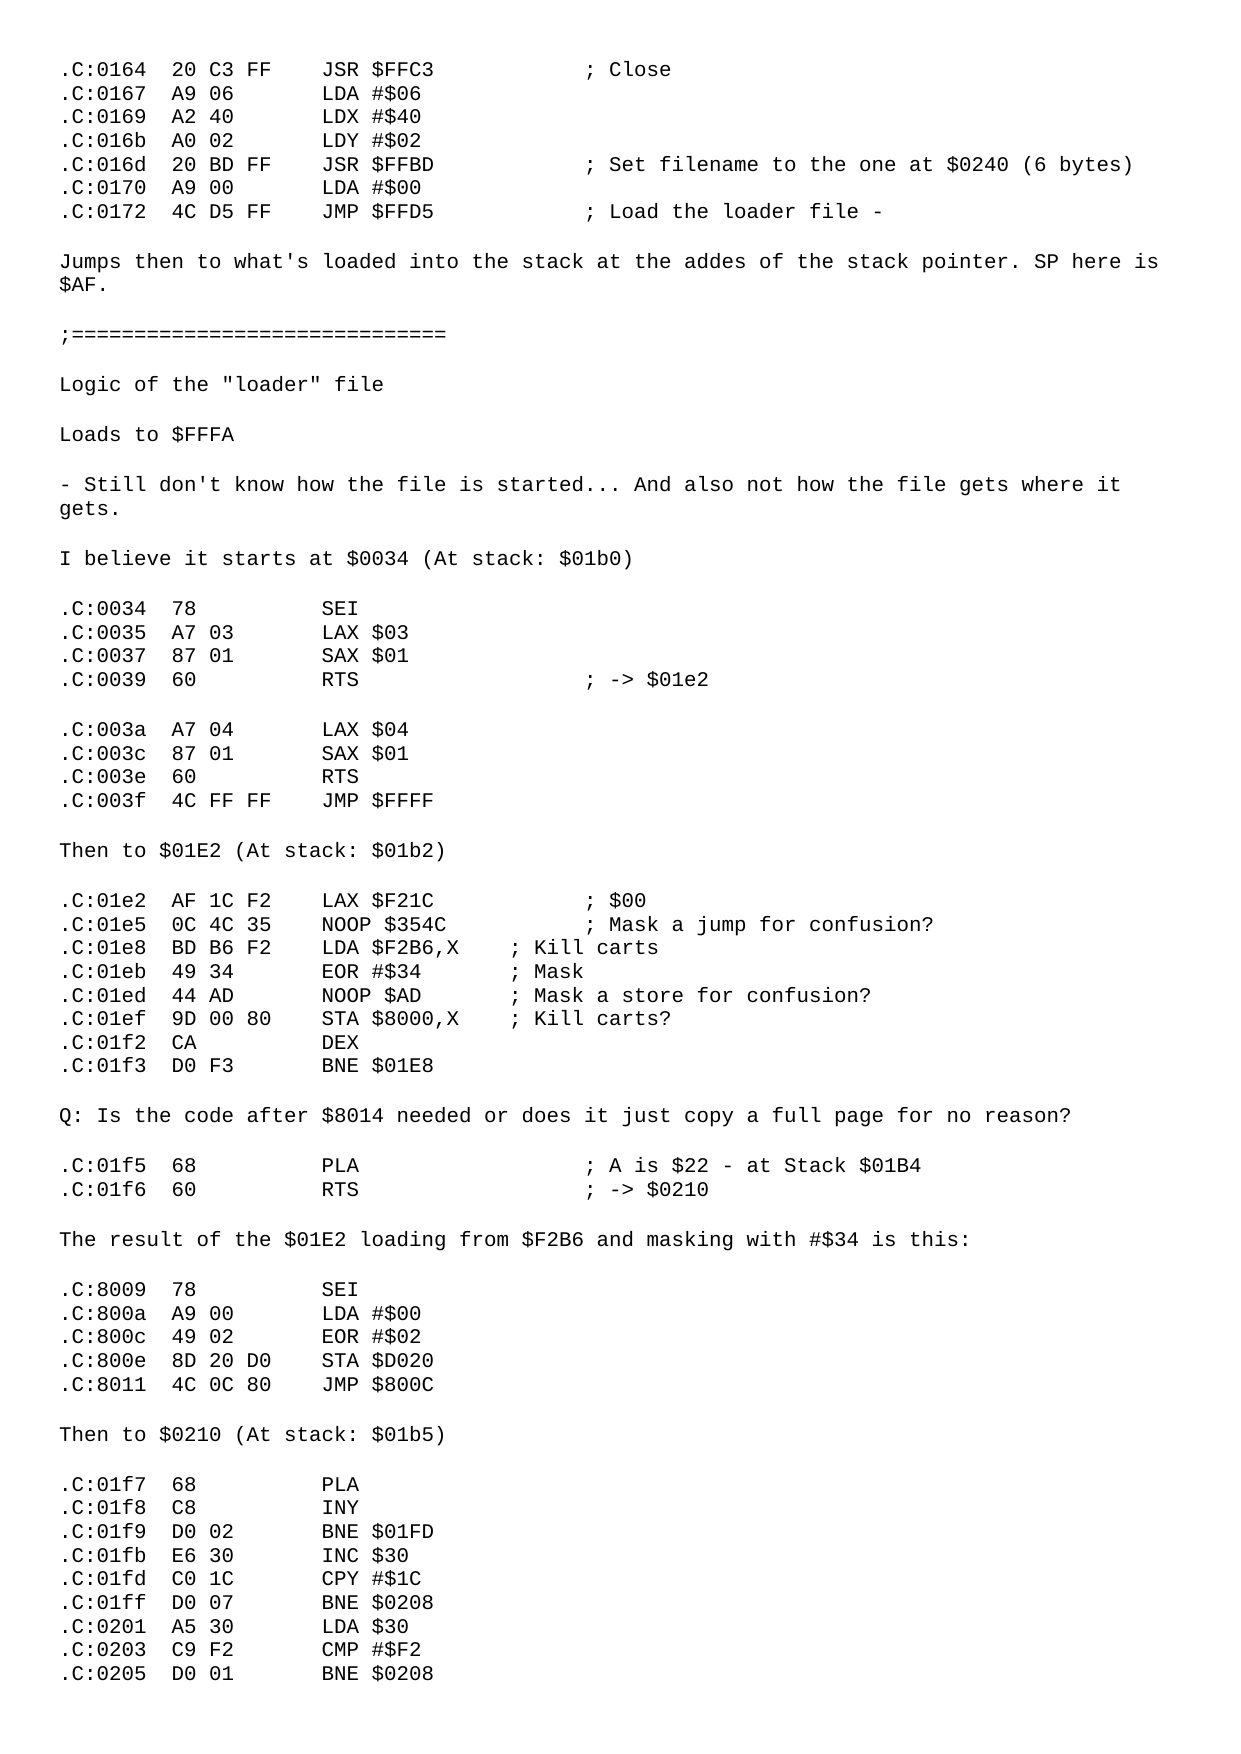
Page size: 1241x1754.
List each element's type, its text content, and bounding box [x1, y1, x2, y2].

text .C:016d 20 BD FF JSR $FFBD ; Set filename to the one at $0240 (6 bytes) [59, 153, 1181, 177]
text .C:01ed 44 AD NOOP $AD ; Mask a store for confusion? [59, 984, 1181, 1008]
text .C:0169 A2 40 LDX #$40 [59, 106, 1181, 130]
text .C:800a A9 00 LDA #$00 [59, 1303, 1181, 1326]
text .C:016b A0 02 LDY #$02 [59, 130, 1181, 153]
text .C:800c 49 02 EOR #$02 [59, 1326, 1181, 1350]
text .C:01f6 60 RTS ; -> $0210 [59, 1179, 1181, 1203]
text .C:8009 78 SEI [59, 1279, 1181, 1303]
text .C:01fd C0 1C CPY #$1C [59, 1568, 1181, 1592]
text .C:01e8 BD B6 F2 LDA $F2B6,X ; Kill carts [59, 937, 1181, 961]
text Logic of the "loader" file [59, 374, 1181, 398]
text .C:0034 78 SEI [59, 598, 1181, 622]
text .C:0205 D0 01 BNE $0208 [59, 1663, 1181, 1687]
text .C:01ff D0 07 BNE $0208 [59, 1592, 1181, 1616]
text .C:0201 A5 30 LDA $30 [59, 1616, 1181, 1639]
text .C:01e2 AF 1C F2 LAX $F21C ; $00 [59, 890, 1181, 914]
text .C:8011 4C 0C 80 JMP $800C [59, 1374, 1181, 1397]
text .C:01eb 49 34 EOR #$34 ; Mask [59, 961, 1181, 984]
text .C:0203 C9 F2 CMP #$F2 [59, 1639, 1181, 1663]
text .C:003a A7 04 LAX $04 [59, 719, 1181, 743]
text .C:0164 20 C3 FF JSR $FFC3 ; Close [59, 59, 1181, 83]
text ;============================== [59, 324, 1181, 348]
text Then to $0210 (At stack: $01b5) [59, 1424, 1181, 1447]
text .C:01f3 D0 F3 BNE $01E8 [59, 1056, 1181, 1079]
text .C:01f9 D0 02 BNE $01FD [59, 1521, 1181, 1545]
text .C:800e 8D 20 D0 STA $D020 [59, 1350, 1181, 1374]
text Q: Is the code after $8014 needed or does it just copy a full page for no reason? [59, 1106, 1181, 1129]
text .C:0037 87 01 SAX $01 [59, 645, 1181, 669]
text .C:0039 60 RTS ; -> $01e2 [59, 669, 1181, 693]
text .C:01f7 68 PLA [59, 1474, 1181, 1497]
text .C:003c 87 01 SAX $01 [59, 743, 1181, 766]
text Jumps then to what's loaded into the stack at the addes of the stack pointer. SP here is $AF. [59, 251, 1181, 298]
text .C:01e5 0C 4C 35 NOOP $354C ; Mask a jump for confusion? [59, 914, 1181, 937]
text .C:01f8 C8 INY [59, 1497, 1181, 1521]
text Loads to $FFFA [59, 424, 1181, 448]
text .C:01f2 CA DEX [59, 1032, 1181, 1056]
text .C:01f5 68 PLA ; A is $22 - at Stack $01B4 [59, 1156, 1181, 1179]
text .C:01ef 9D 00 80 STA $8000,X ; Kill carts? [59, 1008, 1181, 1032]
text .C:0170 A9 00 LDA #$00 [59, 177, 1181, 201]
text - Still don't know how the file is started... And also not how the file gets where it gets. [59, 474, 1181, 522]
text .C:01fb E6 30 INC $30 [59, 1545, 1181, 1568]
text .C:003e 60 RTS [59, 766, 1181, 790]
text .C:0167 A9 06 LDA #$06 [59, 83, 1181, 106]
text .C:0172 4C D5 FF JMP $FFD5 ; Load the loader file - [59, 201, 1181, 224]
text I believe it starts at $0034 (At stack: $01b0) [59, 548, 1181, 572]
text The result of the $01E2 loading from $F2B6 and masking with #$34 is this: [59, 1229, 1181, 1253]
text .C:003f 4C FF FF JMP $FFFF [59, 790, 1181, 814]
text Then to $01E2 (At stack: $01b2) [59, 840, 1181, 864]
text .C:0035 A7 03 LAX $03 [59, 622, 1181, 645]
